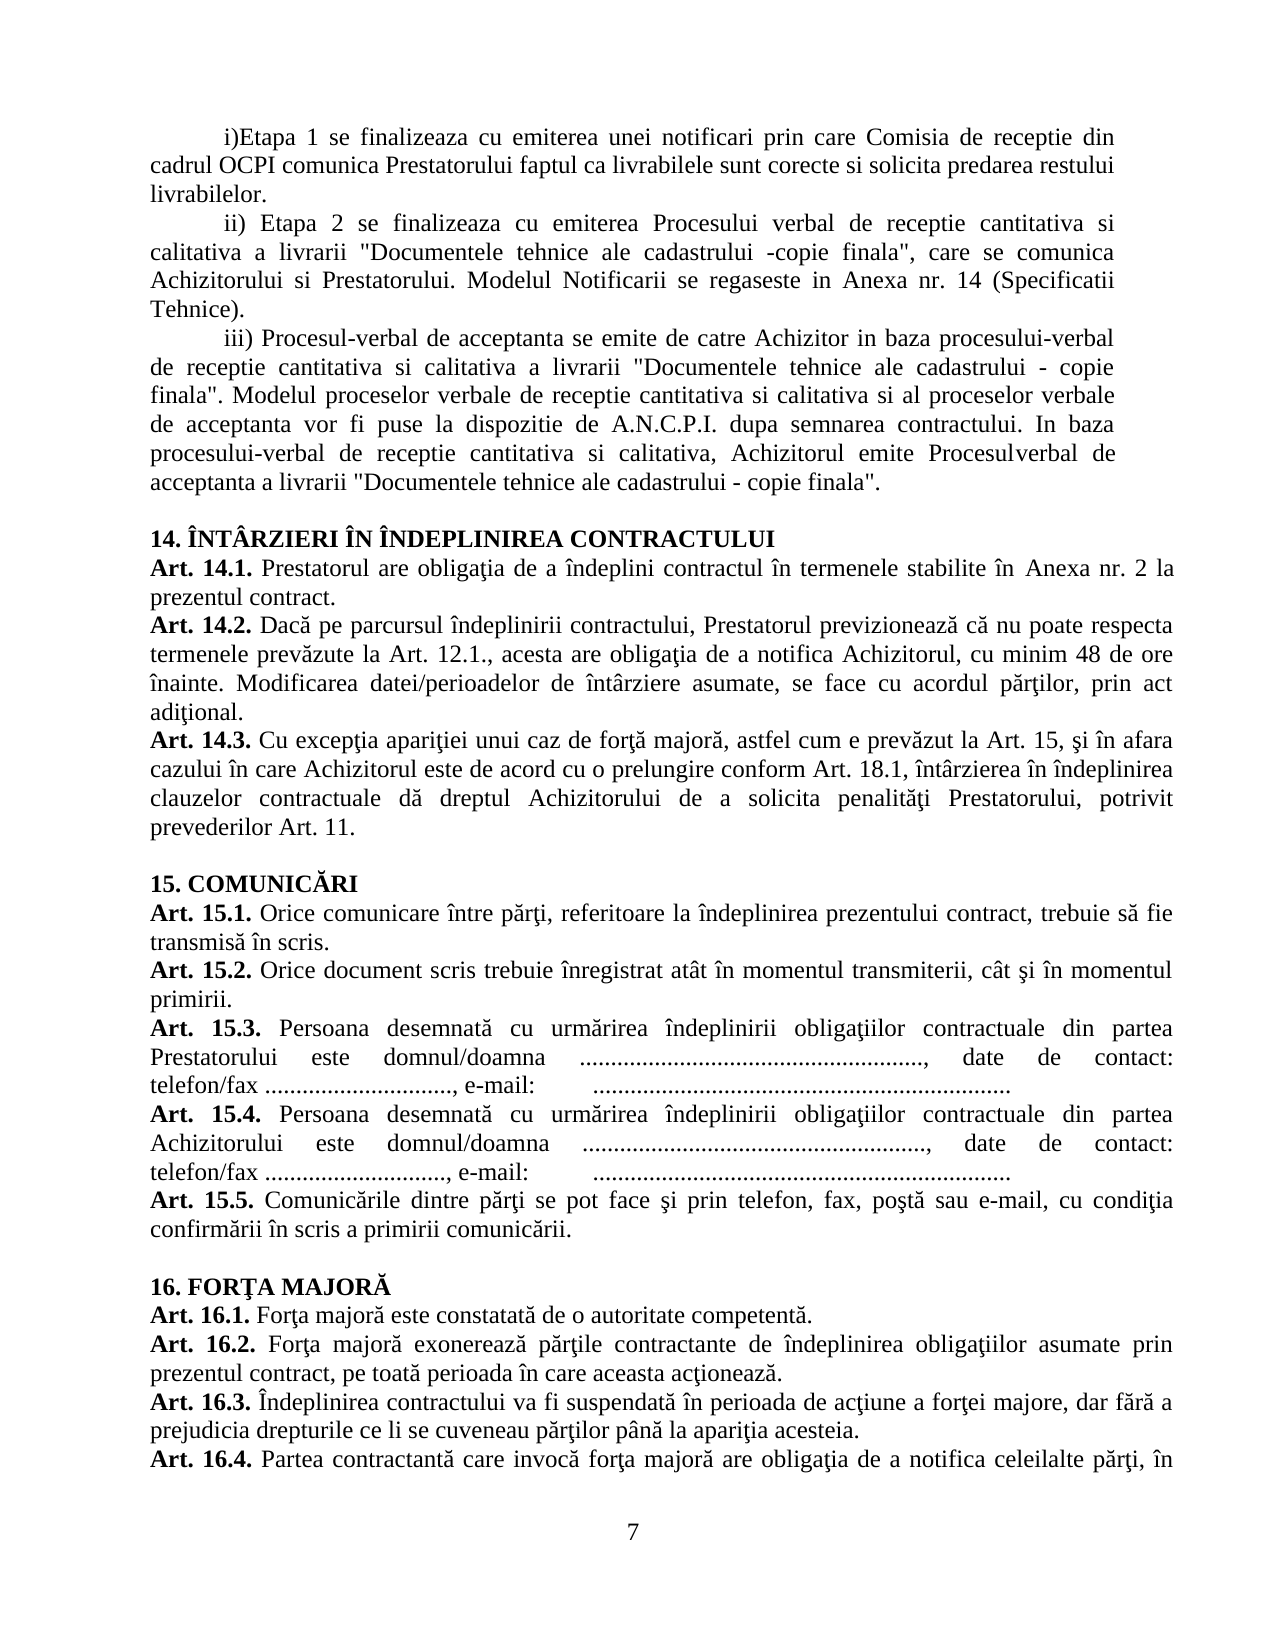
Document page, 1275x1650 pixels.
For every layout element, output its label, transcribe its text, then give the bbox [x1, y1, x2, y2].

text Art. 15.4. Persoana desemnată cu urmărirea îndeplinirii obligaţiilor contractuale din partea Achizitorului este domnul/doamna ......................................................., date de contact: telefon/fax ............................., e-mail: ................................................................... [150, 1099, 1174, 1186]
text Art. 16.3. Îndeplinirea contractului va fi suspendată în perioada de acţiune a forţei majore, dar fără a prejudicia drepturile ce li se cuveneau părţilor până la apariţia acesteia. [150, 1387, 1174, 1444]
text Art. 16.1. Forţa majoră este constatată de o autoritate competentă. [150, 1301, 1174, 1329]
text Art. 15.1. Orice comunicare între părţi, referitoare la îndeplinirea prezentului contract, trebuie să fie transmisă în scris. [150, 898, 1174, 956]
text Art. 15.3. Persoana desemnată cu urmărirea îndeplinirii obligaţiilor contractuale din partea Prestatorului este domnul/doamna ......................................................., date de contact: telefon/fax .............................., e-mail: ................................................................... [150, 1013, 1174, 1099]
text 16. FORŢA MAJORĂ [150, 1272, 1174, 1301]
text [150, 1444, 1174, 1473]
text Art. 15.5. Comunicările dintre părţi se pot face şi prin telefon, fax, poştă sau e-mail, cu condiţia confirmării în scris a primirii comunicării. [150, 1186, 1174, 1243]
text ii) Etapa 2 se finalizeaza cu emiterea Procesului verbal de receptie cantitativa si calitativa a livrarii "Documentele tehnice ale cadastrului -copie finala", care se comunica Achizitorului si Prestatorului. Modelul Notificarii se regaseste in Anexa nr. 14 (Specificatii Tehnice). [150, 208, 1116, 323]
text Art. 15.2. Orice document scris trebuie înregistrat atât în momentul transmiterii, cât şi în momentul primirii. [150, 956, 1174, 1013]
text 15. COMUNICĂRI [150, 869, 1174, 898]
text i)Etapa 1 se finalizeaza cu emiterea unei notificari prin care Comisia de receptie din cadrul OCPI comunica Prestatorului faptul ca livrabilele sunt corecte si solicita predarea restului livrabilelor. [150, 122, 1116, 208]
text Art. 16.2. Forţa majoră exonerează părţile contractante de îndeplinirea obligaţiilor asumate prin prezentul contract, pe toată perioada în care aceasta acţionează. [150, 1329, 1174, 1387]
text Art. 14.3. Cu excepţia apariţiei unui caz de forţă majoră, astfel cum e prevăzut la Art. 15, şi în afara cazului în care Achizitorul este de acord cu o prelungire conform Art. 18.1, întârzierea în îndeplinirea clauzelor contractuale dă dreptul Achizitorului de a solicita penalităţi Prestatorului, potrivit prevederilor Art. 11. [150, 726, 1174, 841]
text iii) Procesul-verbal de acceptanta se emite de catre Achizitor in baza procesului-verbal de receptie cantitativa si calitativa a livrarii "Documentele tehnice ale cadastrului - copie finala". Modelul proceselor verbale de receptie cantitativa si calitativa si al proceselor verbale de acceptanta vor fi puse la dispozitie de A.N.C.P.I. dupa semnarea contractului. In baza procesului-verbal de receptie cantitativa si calitativa, Achizitorul emite Procesul­verbal de acceptanta a livrarii "Documentele tehnice ale cadastrului - copie finala". [150, 323, 1116, 496]
text 14. ÎNTÂRZIERI ÎN ÎNDEPLINIREA CONTRACTULUI [150, 524, 1174, 553]
text Art. 14.1. Prestatorul are obligaţia de a îndeplini contractul în termenele stabilite în Anexa nr. 2 la prezentul contract. [150, 553, 1174, 611]
text Art. 14.2. Dacă pe parcursul îndeplinirii contractului, Prestatorul previzionează că nu poate respecta termenele prevăzute la Art. 12.1., acesta are obligaţia de a notifica Achizitorul, cu minim 48 de ore înainte. Modificarea datei/perioadelor de întârziere asumate, se face cu acordul părţilor, prin act adiţional. [150, 611, 1174, 726]
